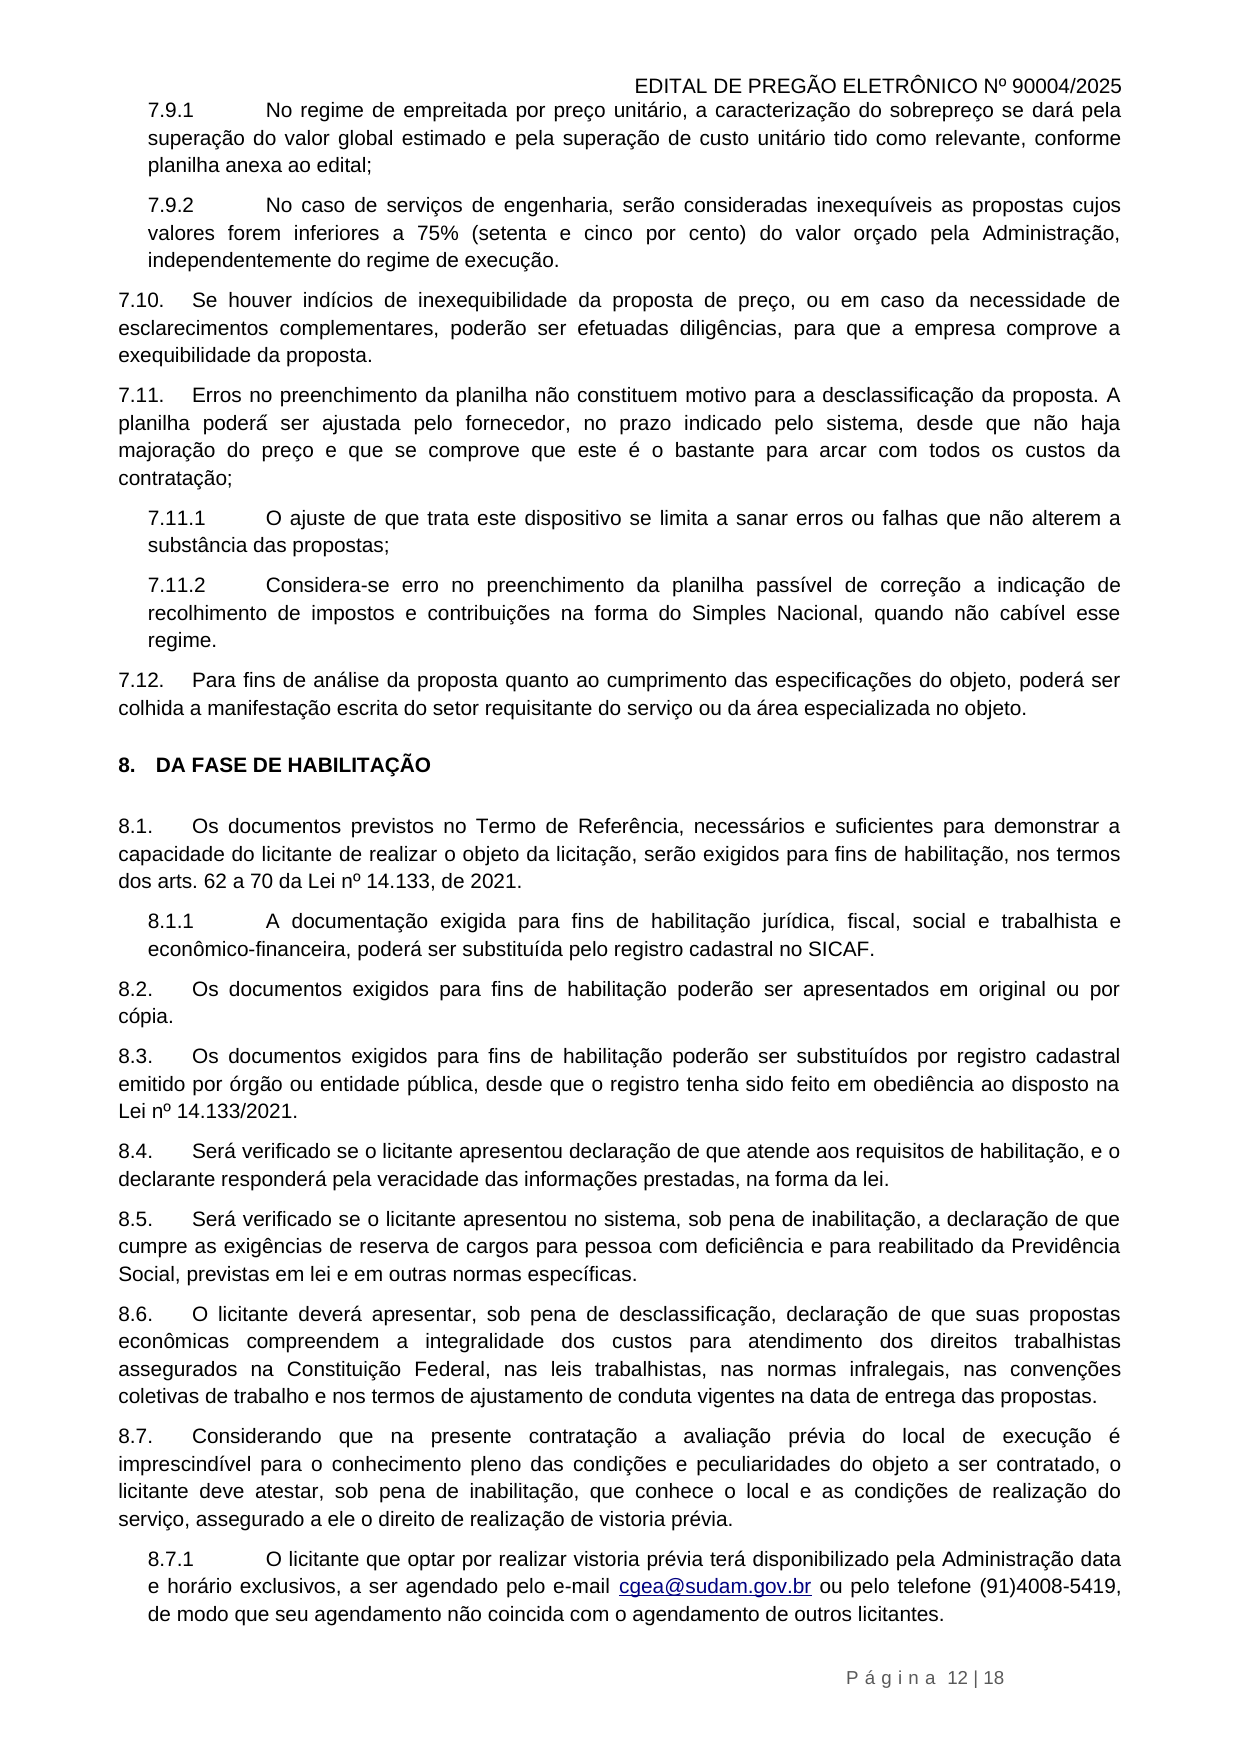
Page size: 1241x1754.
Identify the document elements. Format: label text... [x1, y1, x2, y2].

text No regime de empreitada por preço unitário, a caracterização do sobrepreço se dará pela superação do valor global estimado e pela superação de custo unitário tido como relevante, conforme planilha anexa ao edital; [148, 98, 1122, 177]
text Considera-se erro no preenchimento da planilha passível de correção a indicação de recolhimento de impostos e contribuições na forma do Simples Nacional, quando não cabível esse regime. [148, 573, 1122, 652]
text O licitante deverá apresentar, sob pena de desclassificação, declaração de que suas propostas econômicas compreendem a integralidade dos custos para atendimento dos direitos trabalhistas assegurados na Constituição Federal, nas leis trabalhistas, nas normas infralegais, nas convenções coletivas de trabalho e nos termos de ajustamento de conduta vigentes na data de entrega das propostas. [118, 1301, 1122, 1408]
text DA FASE DE HABILITAÇÃO [118, 753, 1122, 777]
text No caso de serviços de engenharia, serão consideradas inexequíveis as propostas cujos valores forem inferiores a 75% (setenta e cinco por cento) do valor orçado pela Administração, independentemente do regime de execução. [148, 193, 1122, 272]
text Os documentos exigidos para fins de habilitação poderão ser apresentados em original ou por cópia. [118, 976, 1122, 1028]
text Será verificado se o licitante apresentou no sistema, sob pena de inabilitação, a declaração de que cumpre as exigências de reserva de cargos para pessoa com deficiência e para reabilitado da Previdência Social, previstas em lei e em outras normas específicas. [118, 1206, 1122, 1285]
text Se houver indícios de inexequibilidade da proposta de preço, ou em caso da necessidade de esclarecimentos complementares, poderão ser efetuadas diligências, para que a empresa comprove a exequibilidade da proposta. [118, 288, 1122, 367]
text Erros no preenchimento da planilha não constituem motivo para a desclassificação da proposta. A planilha poderá́ ser ajustada pelo fornecedor, no prazo indicado pelo sistema, desde que não haja majoração do preço e que se comprove que este é o bastante para arcar com todos os custos da contratação; [118, 383, 1122, 489]
text O ajuste de que trata este dispositivo se limita a sanar erros ou falhas que não alterem a substância das propostas; [148, 505, 1122, 557]
text A documentação exigida para fins de habilitação jurídica, fiscal, social e trabalhista e econômico-ﬁnanceira, poderá ser substituída pelo registro cadastral no SICAF. [148, 909, 1122, 960]
text Os documentos exigidos para fins de habilitação poderão ser substituídos por registro cadastral emitido por órgão ou entidade pública, desde que o registro tenha sido feito em obediência ao disposto na Lei nº 14.133/2021. [118, 1044, 1122, 1123]
text Os documentos previstos no Termo de Referência, necessários e suficientes para demonstrar a capacidade do licitante de realizar o objeto da licitação, serão exigidos para fins de habilitação, nos termos dos arts. 62 a 70 da Lei nº 14.133, de 2021. [118, 814, 1122, 893]
text Será verificado se o licitante apresentou declaração de que atende aos requisitos de habilitação, e o declarante responderá pela veracidade das informações prestadas, na forma da lei. [118, 1139, 1122, 1190]
text O licitante que optar por realizar vistoria prévia terá disponibilizado pela Administração data e horário exclusivos, a ser agendado pelo e-mail cgea@sudam.gov.br ou pelo telefone (91)4008-5419, de modo que seu agendamento não coincida com o agendamento de outros licitantes. [148, 1546, 1122, 1625]
text Para fins de análise da proposta quanto ao cumprimento das especificações do objeto, poderá ser colhida a manifestação escrita do setor requisitante do serviço ou da área especializada no objeto. [118, 668, 1122, 719]
text Considerando que na presente contratação a avaliação prévia do local de execução é imprescindível para o conhecimento pleno das condições e peculiaridades do objeto a ser contratado, o licitante deve atestar, sob pena de inabilitação, que conhece o local e as condições de realização do serviço, assegurado a ele o direito de realização de vistoria prévia. [118, 1424, 1122, 1530]
